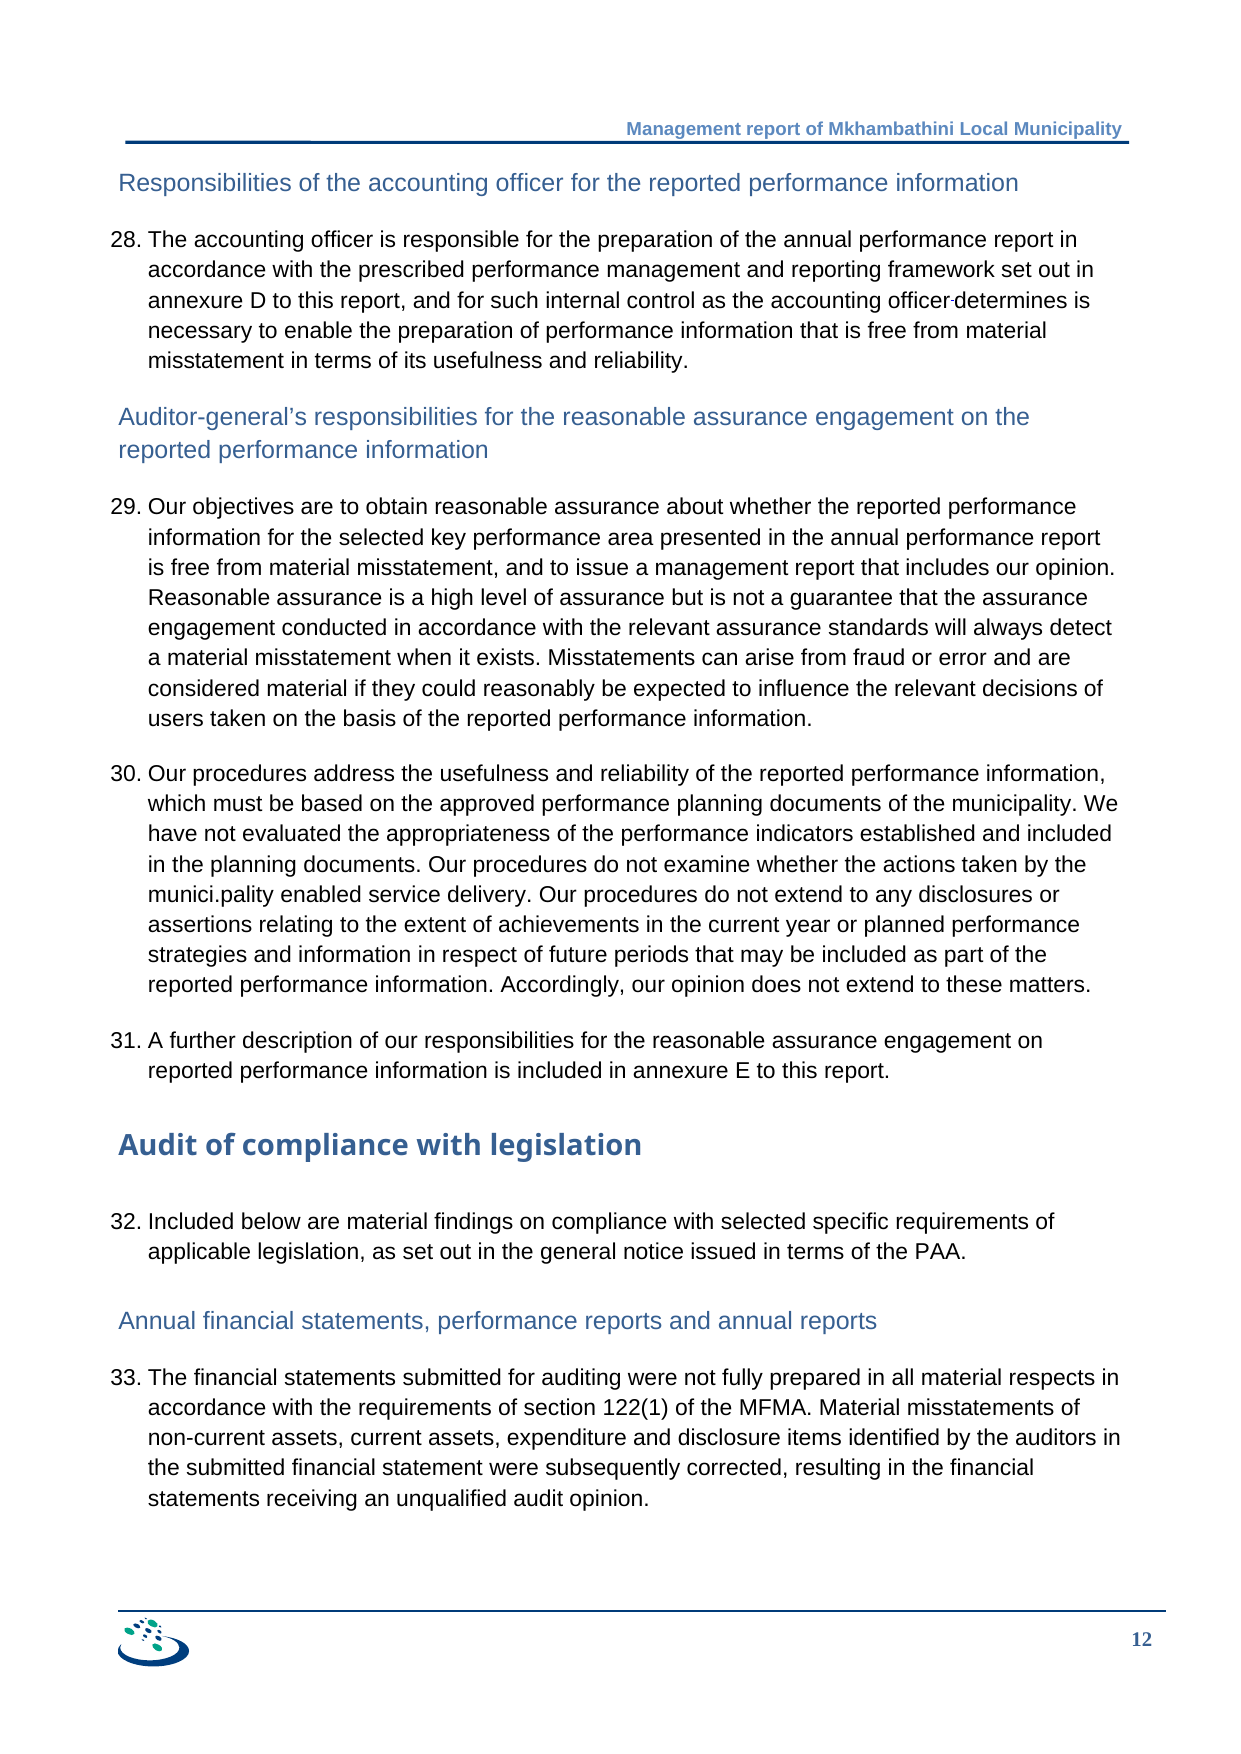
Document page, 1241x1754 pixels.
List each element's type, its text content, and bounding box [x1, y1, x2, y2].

list The accounting officer is responsible for the preparation of the annual performance report in accordance with the prescribed performance management and reporting framework set out in annexure D to this report, and for such internal control as the accounting officer determines is necessary to enable the preparation of performance information that is free from material misstatement in terms of its usefulness and reliability. [110, 226, 1122, 373]
subtitle Responsibilities of the accounting officer for the reported performance information [118, 168, 1122, 197]
list Our procedures address the usefulness and reliability of the reported performance information, which must be based on the approved performance planning documents of the municipality. We have not evaluated the appropriateness of the performance indicators established and included in the planning documents. Our procedures do not examine whether the actions taken by the munici.pality enabled service delivery. Our procedures do not extend to any disclosures or assertions relating to the extent of achievements in the current year or planned performance strategies and information in respect of future periods that may be included as part of the reported performance information. Accordingly, our opinion does not extend to these matters. [110, 760, 1122, 998]
list Our objectives are to obtain reasonable assurance about whether the reported performance information for the selected key performance area presented in the annual performance report is free from material misstatement, and to issue a management report that includes our opinion. Reasonable assurance is a high level of assurance but is not a guarantee that the assurance engagement conducted in accordance with the relevant assurance standards will always detect a material misstatement when it exists. Misstatements can arise from fraud or error and are considered material if they could reasonably be expected to influence the relevant decisions of users taken on the basis of the reported performance information. [110, 493, 1122, 731]
list The financial statements submitted for auditing were not fully prepared in all material respects in accordance with the requirements of section 122(1) of the MFMA. Material misstatements of non-current assets, current assets, expenditure and disclosure items identified by the auditors in the submitted financial statement were subsequently corrected, resulting in the financial statements receiving an unqualified audit opinion. [110, 1364, 1122, 1511]
text Auditor-general’s responsibilities for the reasonable assurance engagement on the reported performance information [118, 402, 1122, 464]
subtitle Audit of compliance with legislation [118, 1124, 1122, 1164]
list A further description of our responsibilities for the reasonable assurance engagement on reported performance information is included in annexure E to this report. [110, 1027, 1122, 1083]
list Included below are material findings on compliance with selected specific requirements of applicable legislation, as set out in the general notice issued in terms of the PAA. [110, 1208, 1122, 1264]
subtitle Annual financial statements, performance reports and annual reports [118, 1306, 1122, 1334]
